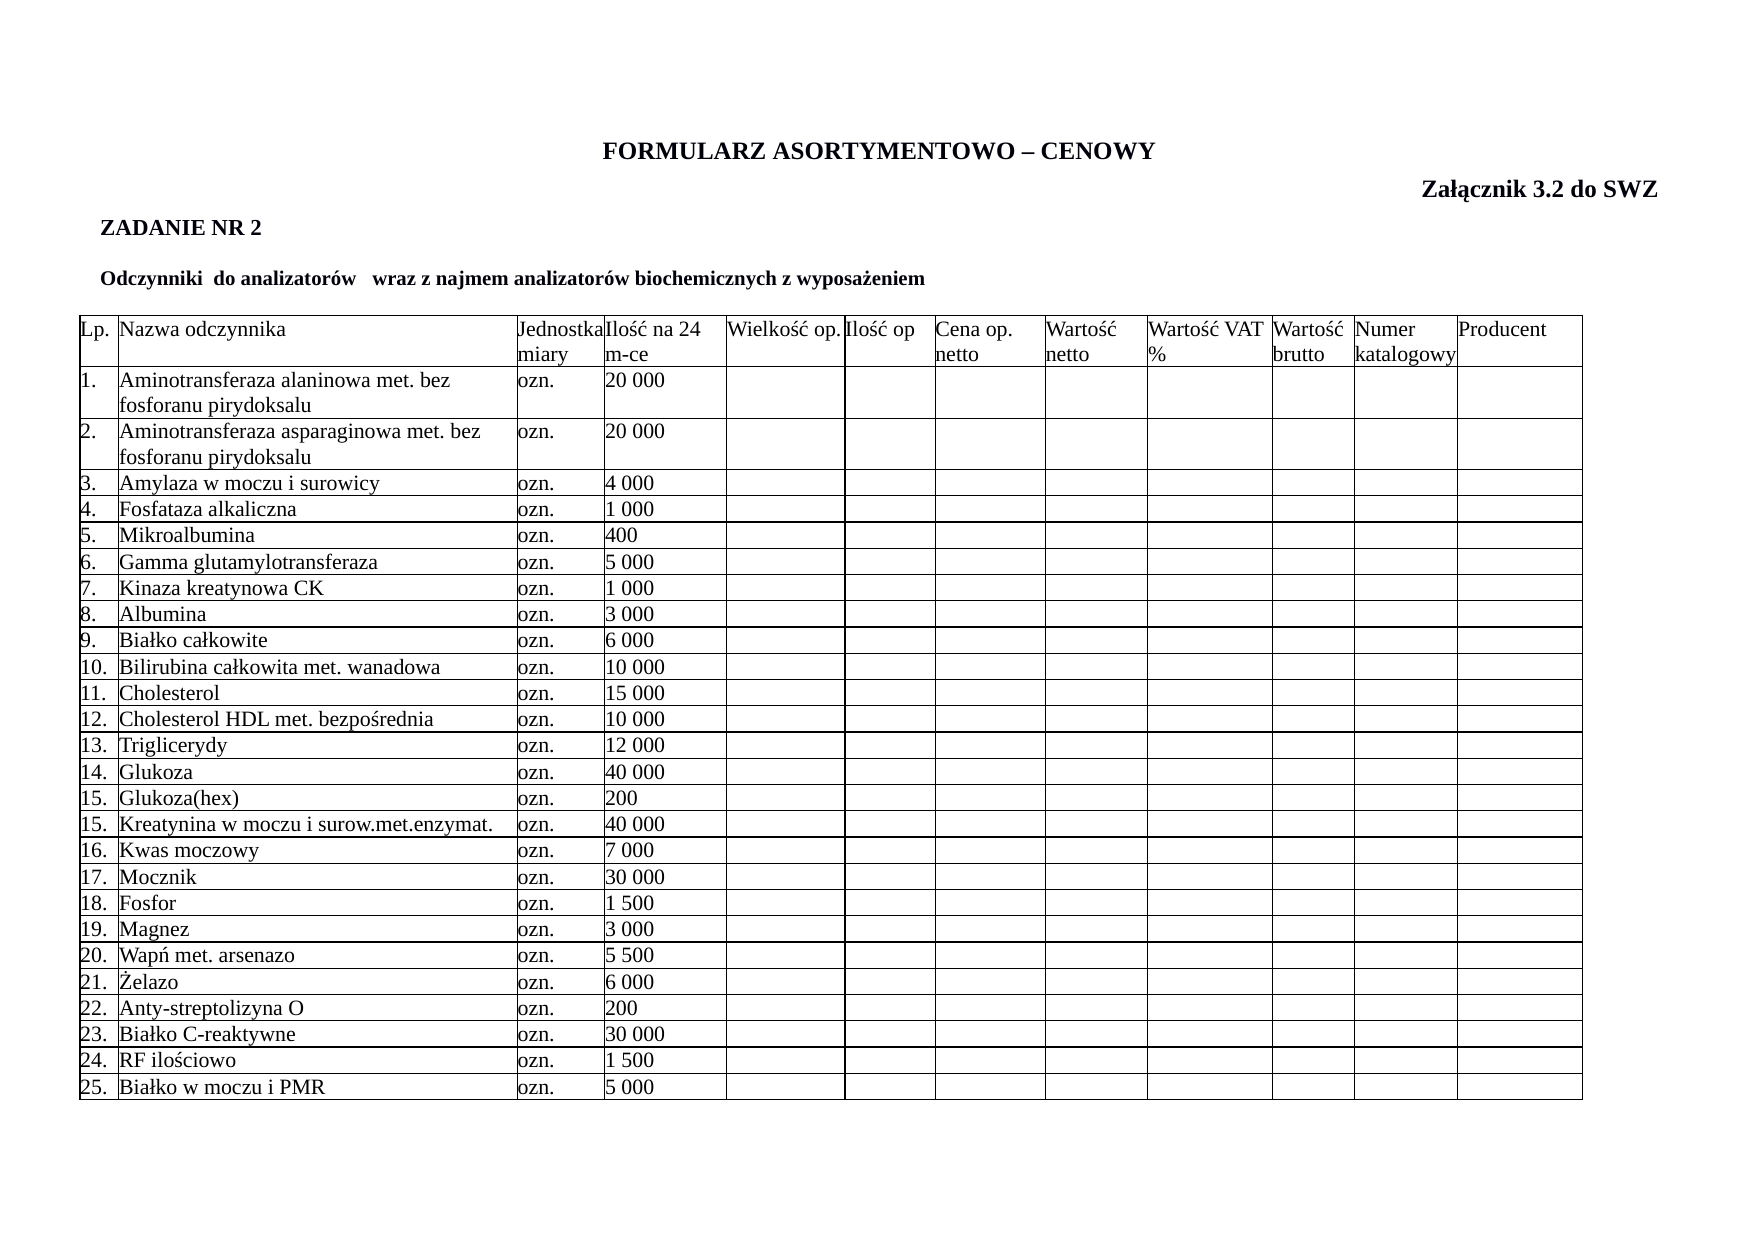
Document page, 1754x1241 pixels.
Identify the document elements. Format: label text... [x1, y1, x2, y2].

table_cell [1273, 523, 1354, 548]
table_cell 5 000 [605, 549, 726, 574]
table_cell ozn. [518, 601, 604, 626]
table_cell ozn. [518, 969, 604, 994]
table_cell [1458, 549, 1582, 574]
table_cell [846, 890, 935, 915]
table_cell Mocznik [119, 864, 517, 889]
table_cell [1273, 601, 1354, 626]
table_cell [1046, 654, 1147, 679]
table_cell ozn. [518, 419, 604, 469]
table_cell ozn. [518, 654, 604, 679]
table_cell ozn. [518, 1048, 604, 1073]
table_cell ozn. [518, 367, 604, 417]
table_cell [1355, 733, 1457, 758]
table_cell [1355, 470, 1457, 495]
table_cell RF ilościowo [119, 1048, 517, 1073]
table_cell [727, 575, 844, 600]
table_cell [1273, 680, 1354, 705]
table_cell [1355, 943, 1457, 968]
table_cell Białko w moczu i PMR [119, 1074, 517, 1099]
table_cell [1458, 1048, 1582, 1073]
table_cell [846, 759, 935, 784]
table_cell [1046, 1048, 1147, 1073]
table_cell [1458, 419, 1582, 469]
table_cell [936, 654, 1045, 679]
table_cell ozn. [518, 575, 604, 600]
table_cell [846, 628, 935, 653]
table_cell [1458, 1021, 1582, 1046]
table_cell [1458, 601, 1582, 626]
table_cell [1458, 864, 1582, 889]
table_cell 4 000 [605, 470, 726, 495]
table_cell [1355, 811, 1457, 836]
table_cell 17. [81, 864, 118, 889]
table_cell 5 000 [605, 1074, 726, 1099]
table_cell [1273, 890, 1354, 915]
table_cell [1273, 654, 1354, 679]
table_header Wartość VAT % [1148, 316, 1272, 366]
table_cell [1273, 419, 1354, 469]
table_cell [727, 706, 844, 731]
table_cell [936, 1021, 1045, 1046]
table_cell 3 000 [605, 601, 726, 626]
table_cell 24. [81, 1048, 118, 1073]
table_header Lp. [81, 316, 118, 366]
table_cell 5 500 [605, 943, 726, 968]
table_cell [1355, 785, 1457, 810]
table_cell [1458, 706, 1582, 731]
table_cell [846, 995, 935, 1020]
table_cell Kreatynina w moczu i surow.met.enzymat. [119, 811, 517, 836]
table_cell [1458, 943, 1582, 968]
table_cell [727, 785, 844, 810]
table_cell Kinaza kreatynowa CK [119, 575, 517, 600]
table_cell [1046, 628, 1147, 653]
table_cell [1273, 785, 1354, 810]
table_cell [936, 733, 1045, 758]
table_cell [1355, 628, 1457, 653]
table_cell 12. [81, 706, 118, 731]
table_cell [1148, 890, 1272, 915]
table_cell [936, 838, 1045, 863]
table_cell 6. [81, 549, 118, 574]
table_cell [1148, 549, 1272, 574]
table_cell [727, 496, 844, 521]
table_cell [1458, 523, 1582, 548]
table_cell ozn. [518, 943, 604, 968]
table_cell 20 000 [605, 367, 726, 417]
table_cell [1458, 628, 1582, 653]
table_cell 15. [81, 785, 118, 810]
table_cell [1355, 864, 1457, 889]
table_cell 5. [81, 523, 118, 548]
table_cell [1046, 496, 1147, 521]
table_cell 10 000 [605, 706, 726, 731]
text Odczynniki do analizatorów wraz z najmem analizatorów biochemicznych z wyposażeniem [100, 266, 1658, 290]
table_cell 30 000 [605, 1021, 726, 1046]
table_cell [1148, 759, 1272, 784]
table_cell ozn. [518, 838, 604, 863]
table_cell [1273, 1074, 1354, 1099]
table_cell [1355, 575, 1457, 600]
table_cell [846, 1021, 935, 1046]
table_cell [1458, 838, 1582, 863]
table_cell [727, 419, 844, 469]
table_cell [936, 890, 1045, 915]
table_cell [846, 943, 935, 968]
table_header Producent [1458, 316, 1582, 366]
subtitle ZADANIE NR 2 [100, 202, 1658, 240]
table_cell [1458, 733, 1582, 758]
table_cell Magnez [119, 916, 517, 941]
table_cell [936, 575, 1045, 600]
table_cell Mikroalbumina [119, 523, 517, 548]
table_cell [1355, 838, 1457, 863]
table_cell 3. [81, 470, 118, 495]
table_cell [846, 575, 935, 600]
table_cell [1148, 470, 1272, 495]
table_cell [1046, 969, 1147, 994]
table_cell 3 000 [605, 916, 726, 941]
table_cell [1458, 916, 1582, 941]
table_cell [936, 759, 1045, 784]
table_cell [727, 1048, 844, 1073]
table_cell 12 000 [605, 733, 726, 758]
table_cell [936, 601, 1045, 626]
table_cell [846, 367, 935, 417]
table_cell 8. [81, 601, 118, 626]
table_cell 1 500 [605, 1048, 726, 1073]
table_cell [936, 680, 1045, 705]
table_cell 10 000 [605, 654, 726, 679]
table_cell [1458, 654, 1582, 679]
table_header Ilość na 24 m-ce [605, 316, 726, 366]
table_cell [1273, 759, 1354, 784]
table_cell 21. [81, 969, 118, 994]
table_cell 7. [81, 575, 118, 600]
table_cell ozn. [518, 1074, 604, 1099]
table_cell [1148, 628, 1272, 653]
table_cell 13. [81, 733, 118, 758]
table_cell [1046, 470, 1147, 495]
table_cell [936, 811, 1045, 836]
table_cell 20. [81, 943, 118, 968]
table_cell ozn. [518, 785, 604, 810]
table_cell [727, 1074, 844, 1099]
table_cell Albumina [119, 601, 517, 626]
table_cell Glukoza(hex) [119, 785, 517, 810]
table_cell Aminotransferaza asparaginowa met. bez fosforanu pirydoksalu [119, 419, 517, 469]
table_cell 40 000 [605, 759, 726, 784]
table_cell [727, 811, 844, 836]
table_cell ozn. [518, 890, 604, 915]
table_cell [1458, 785, 1582, 810]
table_cell [727, 916, 844, 941]
table_cell [846, 969, 935, 994]
table_cell [727, 838, 844, 863]
table_cell 40 000 [605, 811, 726, 836]
table_cell [1355, 419, 1457, 469]
table_cell [936, 969, 1045, 994]
table_cell [936, 995, 1045, 1020]
table_cell [1046, 706, 1147, 731]
table_cell [1046, 890, 1147, 915]
table_cell ozn. [518, 549, 604, 574]
table_cell [727, 995, 844, 1020]
table_cell Fosfataza alkaliczna [119, 496, 517, 521]
table_cell 20 000 [605, 419, 726, 469]
table_cell [936, 864, 1045, 889]
table_cell ozn. [518, 680, 604, 705]
table_cell 10. [81, 654, 118, 679]
table_cell ozn. [518, 811, 604, 836]
table_cell [727, 654, 844, 679]
table_cell [1046, 785, 1147, 810]
table_cell 22. [81, 995, 118, 1020]
table_cell [936, 470, 1045, 495]
table_cell [1046, 419, 1147, 469]
table_cell Triglicerydy [119, 733, 517, 758]
table_cell Fosfor [119, 890, 517, 915]
table_cell 1. [81, 367, 118, 417]
table_cell Cholesterol [119, 680, 517, 705]
table_cell [1273, 575, 1354, 600]
table_cell [1273, 628, 1354, 653]
table_cell Białko całkowite [119, 628, 517, 653]
table_cell [936, 785, 1045, 810]
table_cell Bilirubina całkowita met. wanadowa [119, 654, 517, 679]
table_cell 23. [81, 1021, 118, 1046]
table_cell [1355, 969, 1457, 994]
table_cell [1046, 1021, 1147, 1046]
table_cell [846, 496, 935, 521]
table_cell [1273, 367, 1354, 417]
table_cell [1148, 943, 1272, 968]
table_cell [1273, 943, 1354, 968]
table_cell ozn. [518, 733, 604, 758]
table_header Wielkość op. [727, 316, 844, 366]
table_cell ozn. [518, 864, 604, 889]
table_cell [936, 943, 1045, 968]
table_cell ozn. [518, 523, 604, 548]
table_cell Anty-streptolizyna O [119, 995, 517, 1020]
table_cell [1458, 367, 1582, 417]
table_cell [1458, 680, 1582, 705]
table_cell ozn. [518, 496, 604, 521]
table_cell [1148, 496, 1272, 521]
table_cell [1458, 575, 1582, 600]
table_cell [1046, 943, 1147, 968]
table_cell 9. [81, 628, 118, 653]
table_cell [1273, 995, 1354, 1020]
table_cell [846, 864, 935, 889]
table_cell [1148, 864, 1272, 889]
subtitle Załącznik 3.2 do SWZ [100, 165, 1658, 202]
table_cell [1148, 916, 1272, 941]
table_cell 400 [605, 523, 726, 548]
table_cell [936, 367, 1045, 417]
table_cell 2. [81, 419, 118, 469]
table_cell Amylaza w moczu i surowicy [119, 470, 517, 495]
table_cell [846, 916, 935, 941]
table_cell [1355, 916, 1457, 941]
table_cell ozn. [518, 706, 604, 731]
table_cell [1273, 864, 1354, 889]
table_cell [846, 838, 935, 863]
table_cell [1458, 759, 1582, 784]
table_cell Aminotransferaza alaninowa met. bez fosforanu pirydoksalu [119, 367, 517, 417]
table_cell ozn. [518, 995, 604, 1020]
table_cell 4. [81, 496, 118, 521]
table_cell [1273, 496, 1354, 521]
table_cell [727, 759, 844, 784]
table_cell [1273, 1048, 1354, 1073]
table_cell [1355, 680, 1457, 705]
text FORMULARZ ASORTYMENTOWO – CENOWY [100, 127, 1658, 165]
table_cell [1273, 1021, 1354, 1046]
table_cell [1355, 1048, 1457, 1073]
table_cell [1046, 916, 1147, 941]
table_cell Żelazo [119, 969, 517, 994]
table_cell [1273, 916, 1354, 941]
table_cell [936, 916, 1045, 941]
table_cell [936, 523, 1045, 548]
table_cell [846, 811, 935, 836]
table_cell [846, 601, 935, 626]
table_cell Wapń met. arsenazo [119, 943, 517, 968]
table_cell [727, 601, 844, 626]
table_cell [1273, 470, 1354, 495]
table_cell [1148, 785, 1272, 810]
table_cell [1273, 549, 1354, 574]
table_cell [1355, 367, 1457, 417]
table_cell [1355, 654, 1457, 679]
table_cell [1148, 601, 1272, 626]
table_cell [846, 419, 935, 469]
table_header Jednostka miary [518, 316, 604, 366]
table_cell [727, 890, 844, 915]
table_cell [1046, 995, 1147, 1020]
table_cell 6 000 [605, 969, 726, 994]
table_cell ozn. [518, 759, 604, 784]
table_cell [1355, 496, 1457, 521]
table_cell [1046, 549, 1147, 574]
table_cell [846, 706, 935, 731]
table_cell [727, 523, 844, 548]
table_cell 19. [81, 916, 118, 941]
table_cell ozn. [518, 628, 604, 653]
table_cell [1148, 523, 1272, 548]
table_cell [846, 470, 935, 495]
table_cell [1355, 523, 1457, 548]
table_cell [846, 654, 935, 679]
table_cell [1148, 419, 1272, 469]
table_cell [1458, 1074, 1582, 1099]
table_cell [846, 549, 935, 574]
table_cell [1355, 759, 1457, 784]
table_cell [1458, 496, 1582, 521]
table_cell [1148, 1021, 1272, 1046]
table_cell [936, 706, 1045, 731]
table_cell [1273, 969, 1354, 994]
table_cell [936, 628, 1045, 653]
table_header Numer katalogowy [1355, 316, 1457, 366]
table_cell [727, 969, 844, 994]
table_cell [1148, 575, 1272, 600]
table_cell [1148, 1074, 1272, 1099]
table_cell [1458, 890, 1582, 915]
table_cell 15 000 [605, 680, 726, 705]
table_cell 6 000 [605, 628, 726, 653]
table_cell [727, 943, 844, 968]
table_header Wartość netto [1046, 316, 1147, 366]
table_cell [1046, 575, 1147, 600]
table_cell [1458, 470, 1582, 495]
table_cell [1148, 1048, 1272, 1073]
table_cell Kwas moczowy [119, 838, 517, 863]
table_cell [1458, 995, 1582, 1020]
table_cell [1355, 601, 1457, 626]
table_cell [727, 628, 844, 653]
table_cell 1 000 [605, 575, 726, 600]
table_cell 200 [605, 785, 726, 810]
table_cell [1046, 367, 1147, 417]
table_cell [1273, 706, 1354, 731]
table_cell [1355, 706, 1457, 731]
table_cell [1046, 733, 1147, 758]
table_header Ilość op [846, 316, 935, 366]
table_cell [727, 864, 844, 889]
table_cell 16. [81, 838, 118, 863]
table_cell [1355, 1021, 1457, 1046]
table_cell [1273, 838, 1354, 863]
table_cell [1148, 367, 1272, 417]
table_cell [1148, 811, 1272, 836]
table_cell [1046, 838, 1147, 863]
table_cell [1355, 549, 1457, 574]
table_cell [1148, 838, 1272, 863]
table_cell [1046, 811, 1147, 836]
table_cell 7 000 [605, 838, 726, 863]
table_cell Glukoza [119, 759, 517, 784]
table_cell [1148, 680, 1272, 705]
table_cell [1148, 995, 1272, 1020]
table_cell [1148, 969, 1272, 994]
table_cell 11. [81, 680, 118, 705]
table_cell [936, 549, 1045, 574]
table_cell ozn. [518, 470, 604, 495]
table_cell [727, 549, 844, 574]
table_cell [727, 470, 844, 495]
table_cell [1355, 890, 1457, 915]
table_cell [1273, 811, 1354, 836]
table_cell [936, 1048, 1045, 1073]
table_cell [936, 1074, 1045, 1099]
table_cell 18. [81, 890, 118, 915]
table_cell [727, 733, 844, 758]
table_cell [1148, 706, 1272, 731]
table_cell ozn. [518, 1021, 604, 1046]
table_cell [1148, 654, 1272, 679]
table_cell 1 000 [605, 496, 726, 521]
table_cell [936, 419, 1045, 469]
table_cell ozn. [518, 916, 604, 941]
table_cell 25. [81, 1074, 118, 1099]
table_cell [1355, 995, 1457, 1020]
table_cell [1458, 811, 1582, 836]
table_cell Białko C-reaktywne [119, 1021, 517, 1046]
table_cell [846, 680, 935, 705]
table_cell [1046, 680, 1147, 705]
table_cell [846, 523, 935, 548]
table_cell [1046, 601, 1147, 626]
table_cell [727, 367, 844, 417]
table_cell [1273, 733, 1354, 758]
table_cell [846, 1048, 935, 1073]
table_cell Gamma glutamylotransferaza [119, 549, 517, 574]
table_cell [846, 733, 935, 758]
table_cell [846, 785, 935, 810]
table_cell [1046, 864, 1147, 889]
table_cell [727, 1021, 844, 1046]
table_cell [1046, 523, 1147, 548]
table_cell [727, 680, 844, 705]
table_cell [1355, 1074, 1457, 1099]
table_cell [846, 1074, 935, 1099]
table_cell 1 500 [605, 890, 726, 915]
table_header Wartość brutto [1273, 316, 1354, 366]
table_cell 200 [605, 995, 726, 1020]
table_header Nazwa odczynnika [119, 316, 517, 366]
table_cell Cholesterol HDL met. bezpośrednia [119, 706, 517, 731]
table_header Cena op. netto [936, 316, 1045, 366]
table_cell [1458, 969, 1582, 994]
table_cell 15. [81, 811, 118, 836]
table_cell [1148, 733, 1272, 758]
table_cell [1046, 1074, 1147, 1099]
table_cell [936, 496, 1045, 521]
table_cell [1046, 759, 1147, 784]
table_cell 30 000 [605, 864, 726, 889]
table_cell 14. [81, 759, 118, 784]
